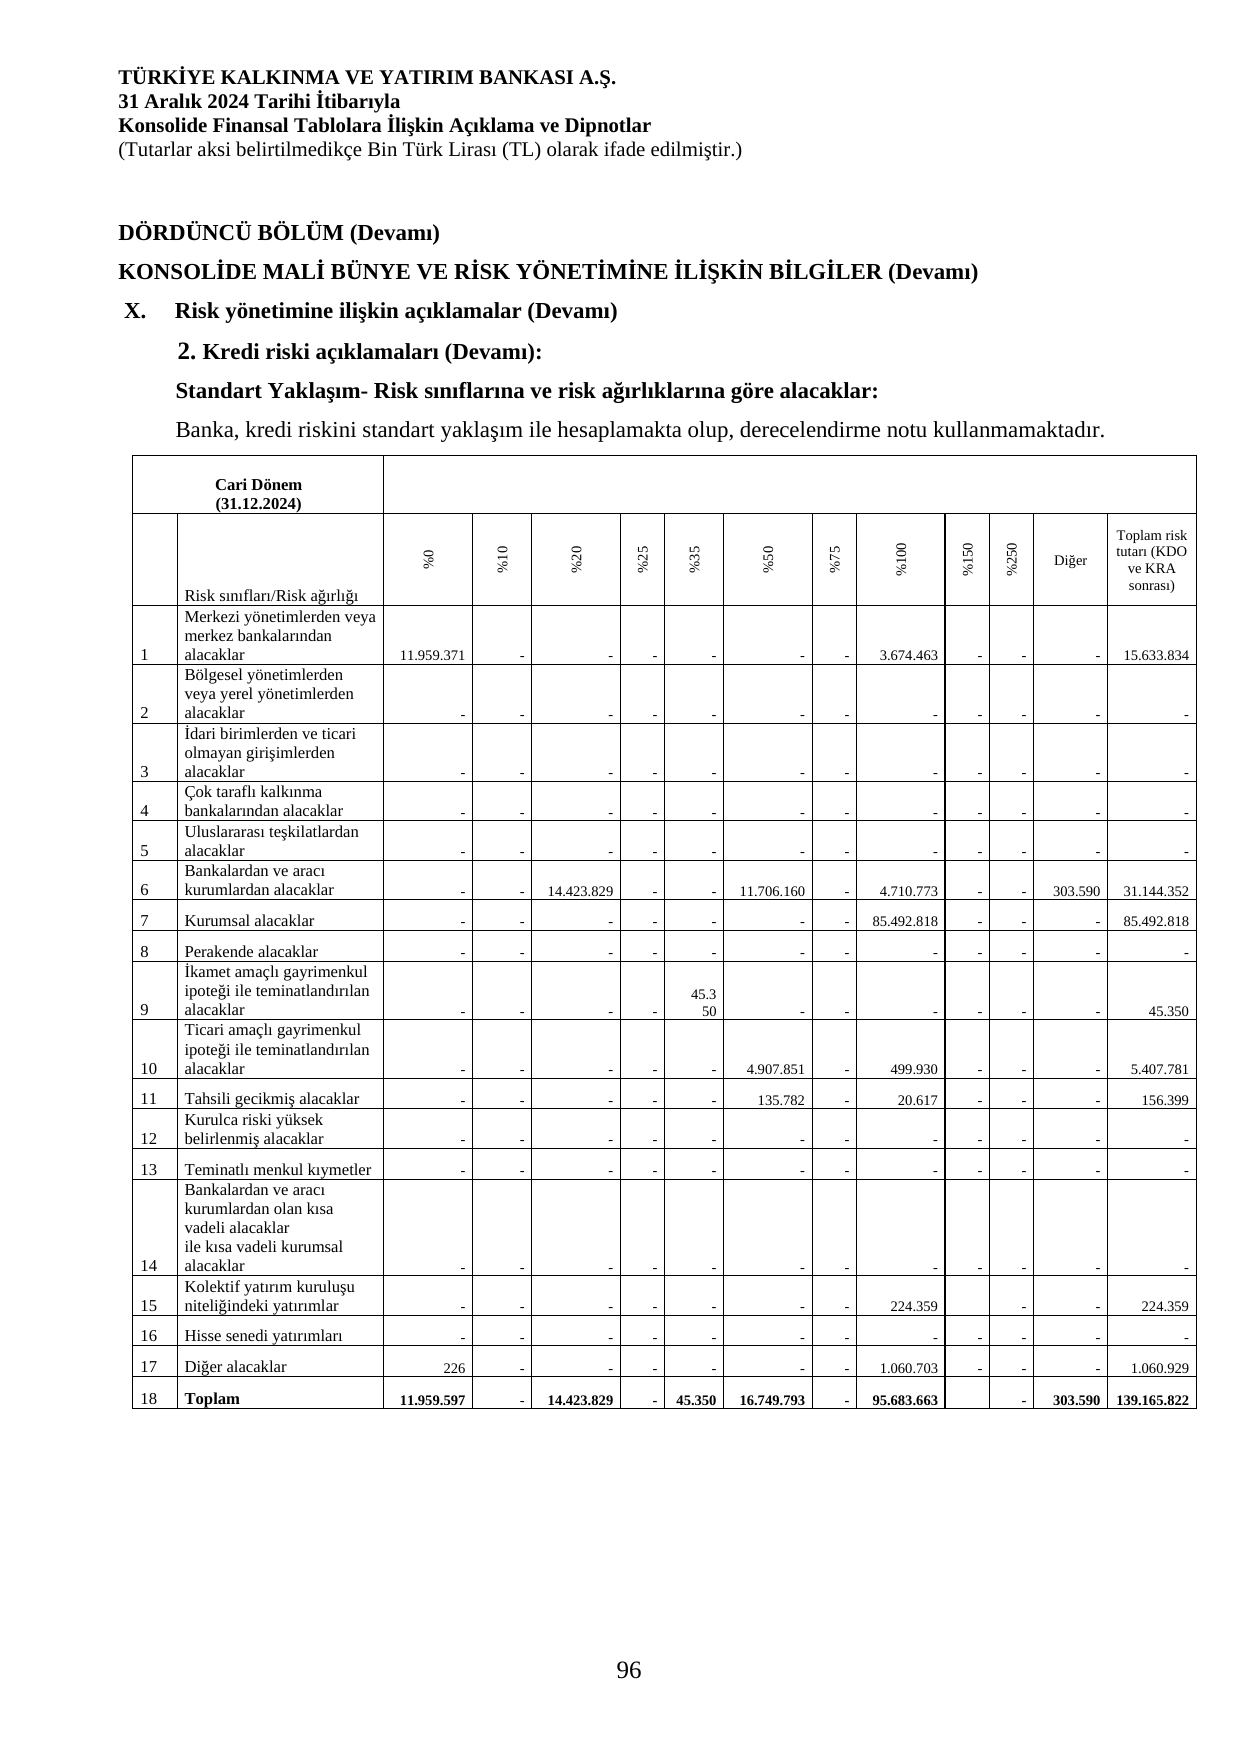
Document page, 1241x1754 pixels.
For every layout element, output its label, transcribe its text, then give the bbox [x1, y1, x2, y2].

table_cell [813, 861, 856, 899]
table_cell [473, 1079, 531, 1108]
text 2. Kredi riski açıklamaları (Devamı): [177, 336, 1140, 364]
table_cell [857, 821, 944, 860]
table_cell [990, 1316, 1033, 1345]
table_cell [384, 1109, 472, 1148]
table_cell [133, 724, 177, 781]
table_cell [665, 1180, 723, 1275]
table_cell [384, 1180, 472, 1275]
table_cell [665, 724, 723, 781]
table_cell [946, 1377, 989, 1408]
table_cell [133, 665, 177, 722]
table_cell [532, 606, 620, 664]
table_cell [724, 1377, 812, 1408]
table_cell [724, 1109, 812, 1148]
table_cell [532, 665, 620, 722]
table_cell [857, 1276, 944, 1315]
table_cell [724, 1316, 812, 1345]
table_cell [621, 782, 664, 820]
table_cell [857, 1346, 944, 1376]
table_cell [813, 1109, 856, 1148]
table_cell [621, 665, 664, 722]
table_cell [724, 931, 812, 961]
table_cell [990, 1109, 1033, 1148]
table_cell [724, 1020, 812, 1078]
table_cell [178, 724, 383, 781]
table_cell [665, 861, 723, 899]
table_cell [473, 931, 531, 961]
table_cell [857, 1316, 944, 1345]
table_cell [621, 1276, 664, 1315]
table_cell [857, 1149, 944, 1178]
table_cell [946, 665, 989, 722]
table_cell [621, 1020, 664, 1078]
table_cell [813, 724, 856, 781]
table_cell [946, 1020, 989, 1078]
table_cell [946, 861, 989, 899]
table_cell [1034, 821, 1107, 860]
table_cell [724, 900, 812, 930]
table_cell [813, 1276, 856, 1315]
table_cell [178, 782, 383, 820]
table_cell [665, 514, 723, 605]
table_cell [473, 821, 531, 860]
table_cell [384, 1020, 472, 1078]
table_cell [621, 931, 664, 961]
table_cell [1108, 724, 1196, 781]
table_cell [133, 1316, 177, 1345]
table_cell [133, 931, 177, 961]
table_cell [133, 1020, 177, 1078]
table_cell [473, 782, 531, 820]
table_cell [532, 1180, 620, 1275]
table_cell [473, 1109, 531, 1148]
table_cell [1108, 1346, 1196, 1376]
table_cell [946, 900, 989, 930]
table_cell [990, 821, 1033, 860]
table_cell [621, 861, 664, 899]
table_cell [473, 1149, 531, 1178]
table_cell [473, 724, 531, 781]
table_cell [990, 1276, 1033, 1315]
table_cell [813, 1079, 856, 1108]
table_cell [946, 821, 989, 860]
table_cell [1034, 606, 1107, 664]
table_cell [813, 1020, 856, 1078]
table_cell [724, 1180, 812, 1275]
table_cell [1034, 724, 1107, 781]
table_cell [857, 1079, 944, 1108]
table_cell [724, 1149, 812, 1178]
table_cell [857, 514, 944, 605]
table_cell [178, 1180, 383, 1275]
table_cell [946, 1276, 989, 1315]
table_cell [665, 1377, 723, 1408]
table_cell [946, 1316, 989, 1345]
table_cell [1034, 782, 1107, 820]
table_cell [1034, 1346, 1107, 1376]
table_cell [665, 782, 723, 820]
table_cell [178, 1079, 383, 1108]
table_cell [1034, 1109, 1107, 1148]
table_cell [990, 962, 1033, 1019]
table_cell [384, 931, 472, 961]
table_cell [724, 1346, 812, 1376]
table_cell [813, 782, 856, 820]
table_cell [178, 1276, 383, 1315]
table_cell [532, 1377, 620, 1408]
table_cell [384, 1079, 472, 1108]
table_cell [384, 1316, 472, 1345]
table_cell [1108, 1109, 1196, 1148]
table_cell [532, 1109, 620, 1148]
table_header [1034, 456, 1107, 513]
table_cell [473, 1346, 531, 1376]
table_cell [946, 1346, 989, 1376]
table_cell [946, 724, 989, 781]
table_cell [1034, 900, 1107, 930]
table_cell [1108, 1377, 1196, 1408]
list DÖRDÜNCÜ BÖLÜM (Devamı) [118, 219, 1140, 246]
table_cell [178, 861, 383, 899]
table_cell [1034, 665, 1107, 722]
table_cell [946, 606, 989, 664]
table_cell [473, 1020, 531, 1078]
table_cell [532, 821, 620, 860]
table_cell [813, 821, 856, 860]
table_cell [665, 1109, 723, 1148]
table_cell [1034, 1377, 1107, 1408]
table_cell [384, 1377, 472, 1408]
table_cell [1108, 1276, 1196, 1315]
text Standart Yaklaşım- Risk sınıflarına ve risk ağırlıklarına göre alacaklar: [118, 377, 1140, 403]
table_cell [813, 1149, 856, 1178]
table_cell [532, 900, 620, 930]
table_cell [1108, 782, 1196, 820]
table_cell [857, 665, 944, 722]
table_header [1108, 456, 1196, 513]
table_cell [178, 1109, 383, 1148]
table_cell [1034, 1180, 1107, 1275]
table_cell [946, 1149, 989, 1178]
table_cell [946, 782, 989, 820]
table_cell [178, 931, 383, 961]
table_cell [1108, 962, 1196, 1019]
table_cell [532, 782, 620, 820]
list KONSOLİDE MALİ BÜNYE VE RİSK YÖNETİMİNE İLİŞKİN BİLGİLER (Devamı) [118, 258, 1140, 284]
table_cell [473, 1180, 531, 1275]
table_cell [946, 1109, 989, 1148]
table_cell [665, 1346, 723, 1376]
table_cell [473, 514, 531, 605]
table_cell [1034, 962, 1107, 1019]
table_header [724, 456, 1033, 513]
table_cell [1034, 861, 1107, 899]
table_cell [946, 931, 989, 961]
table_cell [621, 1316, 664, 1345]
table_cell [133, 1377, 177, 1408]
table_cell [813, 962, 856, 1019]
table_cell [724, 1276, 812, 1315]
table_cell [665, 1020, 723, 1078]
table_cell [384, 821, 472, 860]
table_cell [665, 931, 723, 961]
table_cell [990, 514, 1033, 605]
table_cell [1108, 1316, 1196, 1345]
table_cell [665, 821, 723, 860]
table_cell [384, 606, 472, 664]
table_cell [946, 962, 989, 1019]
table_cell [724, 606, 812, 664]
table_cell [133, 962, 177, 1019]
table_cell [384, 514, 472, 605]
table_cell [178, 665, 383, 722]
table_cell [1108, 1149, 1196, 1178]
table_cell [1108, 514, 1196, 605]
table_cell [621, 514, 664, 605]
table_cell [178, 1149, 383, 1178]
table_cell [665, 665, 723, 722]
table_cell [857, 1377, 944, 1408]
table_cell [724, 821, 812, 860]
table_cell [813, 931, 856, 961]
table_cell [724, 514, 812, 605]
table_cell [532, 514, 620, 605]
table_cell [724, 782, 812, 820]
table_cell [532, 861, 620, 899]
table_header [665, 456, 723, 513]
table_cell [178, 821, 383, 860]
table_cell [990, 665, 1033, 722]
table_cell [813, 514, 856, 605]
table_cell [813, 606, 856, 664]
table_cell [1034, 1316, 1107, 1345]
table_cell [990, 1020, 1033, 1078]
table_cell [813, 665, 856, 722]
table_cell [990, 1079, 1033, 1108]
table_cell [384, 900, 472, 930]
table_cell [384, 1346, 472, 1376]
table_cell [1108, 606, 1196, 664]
text Banka, kredi riskini standart yaklaşım ile hesaplamakta olup, derecelendirme notu kullanmamaktadır. [118, 416, 1140, 442]
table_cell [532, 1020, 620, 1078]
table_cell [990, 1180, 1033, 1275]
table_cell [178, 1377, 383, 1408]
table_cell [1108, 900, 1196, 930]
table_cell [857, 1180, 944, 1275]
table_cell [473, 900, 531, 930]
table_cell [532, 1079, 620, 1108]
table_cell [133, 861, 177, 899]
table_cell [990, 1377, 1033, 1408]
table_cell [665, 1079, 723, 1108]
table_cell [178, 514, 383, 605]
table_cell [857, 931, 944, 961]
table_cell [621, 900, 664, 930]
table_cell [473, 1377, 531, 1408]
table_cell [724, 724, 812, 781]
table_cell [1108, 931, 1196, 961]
text X. Risk yönetimine ilişkin açıklamalar (Devamı) [118, 297, 1140, 323]
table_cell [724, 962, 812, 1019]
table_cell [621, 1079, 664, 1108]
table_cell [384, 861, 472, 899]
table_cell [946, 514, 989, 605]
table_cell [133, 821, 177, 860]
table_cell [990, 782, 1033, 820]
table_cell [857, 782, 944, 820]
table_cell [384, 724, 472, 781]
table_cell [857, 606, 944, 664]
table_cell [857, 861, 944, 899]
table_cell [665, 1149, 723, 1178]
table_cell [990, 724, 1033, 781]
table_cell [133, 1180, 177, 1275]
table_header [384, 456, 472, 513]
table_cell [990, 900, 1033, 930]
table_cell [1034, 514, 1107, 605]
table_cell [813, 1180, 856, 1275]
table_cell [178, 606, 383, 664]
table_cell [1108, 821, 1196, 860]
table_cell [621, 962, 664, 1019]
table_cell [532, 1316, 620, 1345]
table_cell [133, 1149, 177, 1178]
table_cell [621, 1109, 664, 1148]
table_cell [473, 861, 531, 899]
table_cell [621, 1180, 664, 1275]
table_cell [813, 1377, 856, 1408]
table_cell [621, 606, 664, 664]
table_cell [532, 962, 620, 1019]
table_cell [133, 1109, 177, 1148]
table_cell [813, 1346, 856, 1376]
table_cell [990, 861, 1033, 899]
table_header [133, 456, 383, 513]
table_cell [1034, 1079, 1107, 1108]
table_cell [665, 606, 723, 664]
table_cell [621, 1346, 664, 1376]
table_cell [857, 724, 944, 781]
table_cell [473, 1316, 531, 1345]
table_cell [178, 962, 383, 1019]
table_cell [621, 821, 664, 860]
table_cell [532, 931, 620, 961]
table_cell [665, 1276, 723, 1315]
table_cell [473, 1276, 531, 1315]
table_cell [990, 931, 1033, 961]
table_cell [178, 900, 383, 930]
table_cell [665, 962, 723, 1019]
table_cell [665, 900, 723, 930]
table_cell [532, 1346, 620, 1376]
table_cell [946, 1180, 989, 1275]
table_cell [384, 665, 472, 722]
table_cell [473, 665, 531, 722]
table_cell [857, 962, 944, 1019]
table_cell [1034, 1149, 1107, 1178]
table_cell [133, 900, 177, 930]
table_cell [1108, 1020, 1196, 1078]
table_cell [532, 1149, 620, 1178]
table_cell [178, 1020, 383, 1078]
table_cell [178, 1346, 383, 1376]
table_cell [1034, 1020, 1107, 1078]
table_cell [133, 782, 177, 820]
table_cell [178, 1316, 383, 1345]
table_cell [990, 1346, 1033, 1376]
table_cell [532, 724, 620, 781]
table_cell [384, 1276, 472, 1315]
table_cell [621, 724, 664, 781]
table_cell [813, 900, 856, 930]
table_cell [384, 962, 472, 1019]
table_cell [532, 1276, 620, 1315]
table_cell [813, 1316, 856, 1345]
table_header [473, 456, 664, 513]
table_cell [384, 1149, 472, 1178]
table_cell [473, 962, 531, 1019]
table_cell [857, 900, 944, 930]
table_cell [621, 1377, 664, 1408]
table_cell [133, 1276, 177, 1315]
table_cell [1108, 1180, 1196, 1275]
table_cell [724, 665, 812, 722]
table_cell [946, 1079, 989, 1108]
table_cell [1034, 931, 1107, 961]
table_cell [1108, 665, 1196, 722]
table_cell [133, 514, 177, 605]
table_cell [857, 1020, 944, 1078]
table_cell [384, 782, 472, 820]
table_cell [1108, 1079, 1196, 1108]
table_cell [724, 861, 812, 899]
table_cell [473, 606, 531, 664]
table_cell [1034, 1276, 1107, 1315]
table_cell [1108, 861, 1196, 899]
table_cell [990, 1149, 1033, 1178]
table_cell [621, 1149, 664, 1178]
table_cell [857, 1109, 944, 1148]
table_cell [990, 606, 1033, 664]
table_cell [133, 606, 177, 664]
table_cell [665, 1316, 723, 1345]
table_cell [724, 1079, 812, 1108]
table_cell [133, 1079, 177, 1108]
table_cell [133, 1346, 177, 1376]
